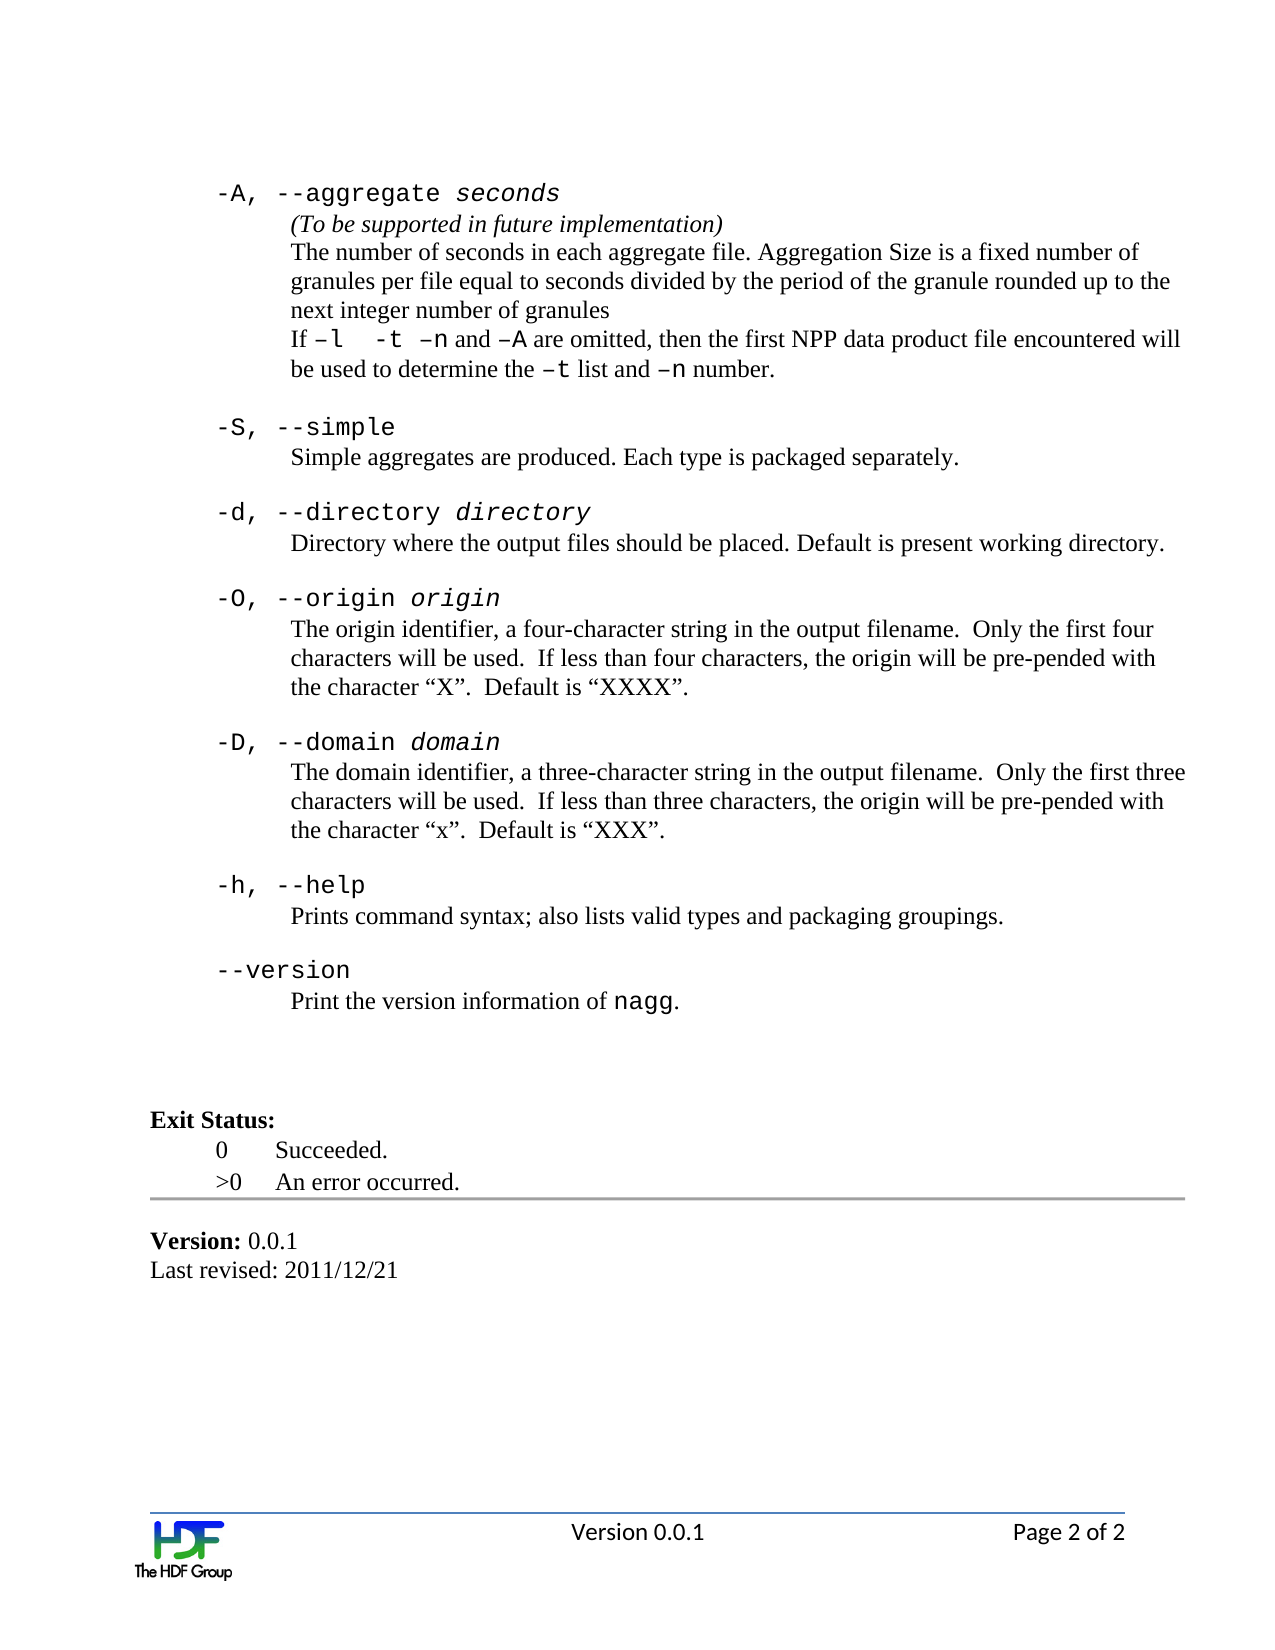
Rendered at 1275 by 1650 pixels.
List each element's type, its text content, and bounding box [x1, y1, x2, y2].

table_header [214, 150, 1189, 1047]
text Last revised: 2011/12/21 [150, 1255, 1125, 1283]
table_cell An error occurred. [273, 1165, 466, 1197]
picture [134, 1521, 232, 1581]
text Exit Status: [150, 1105, 1125, 1133]
table_header 0 [214, 1134, 273, 1165]
table_header Succeeded. [273, 1134, 466, 1165]
text Version: 0.0.1 [150, 1226, 1125, 1255]
table_cell >0 [214, 1165, 273, 1197]
